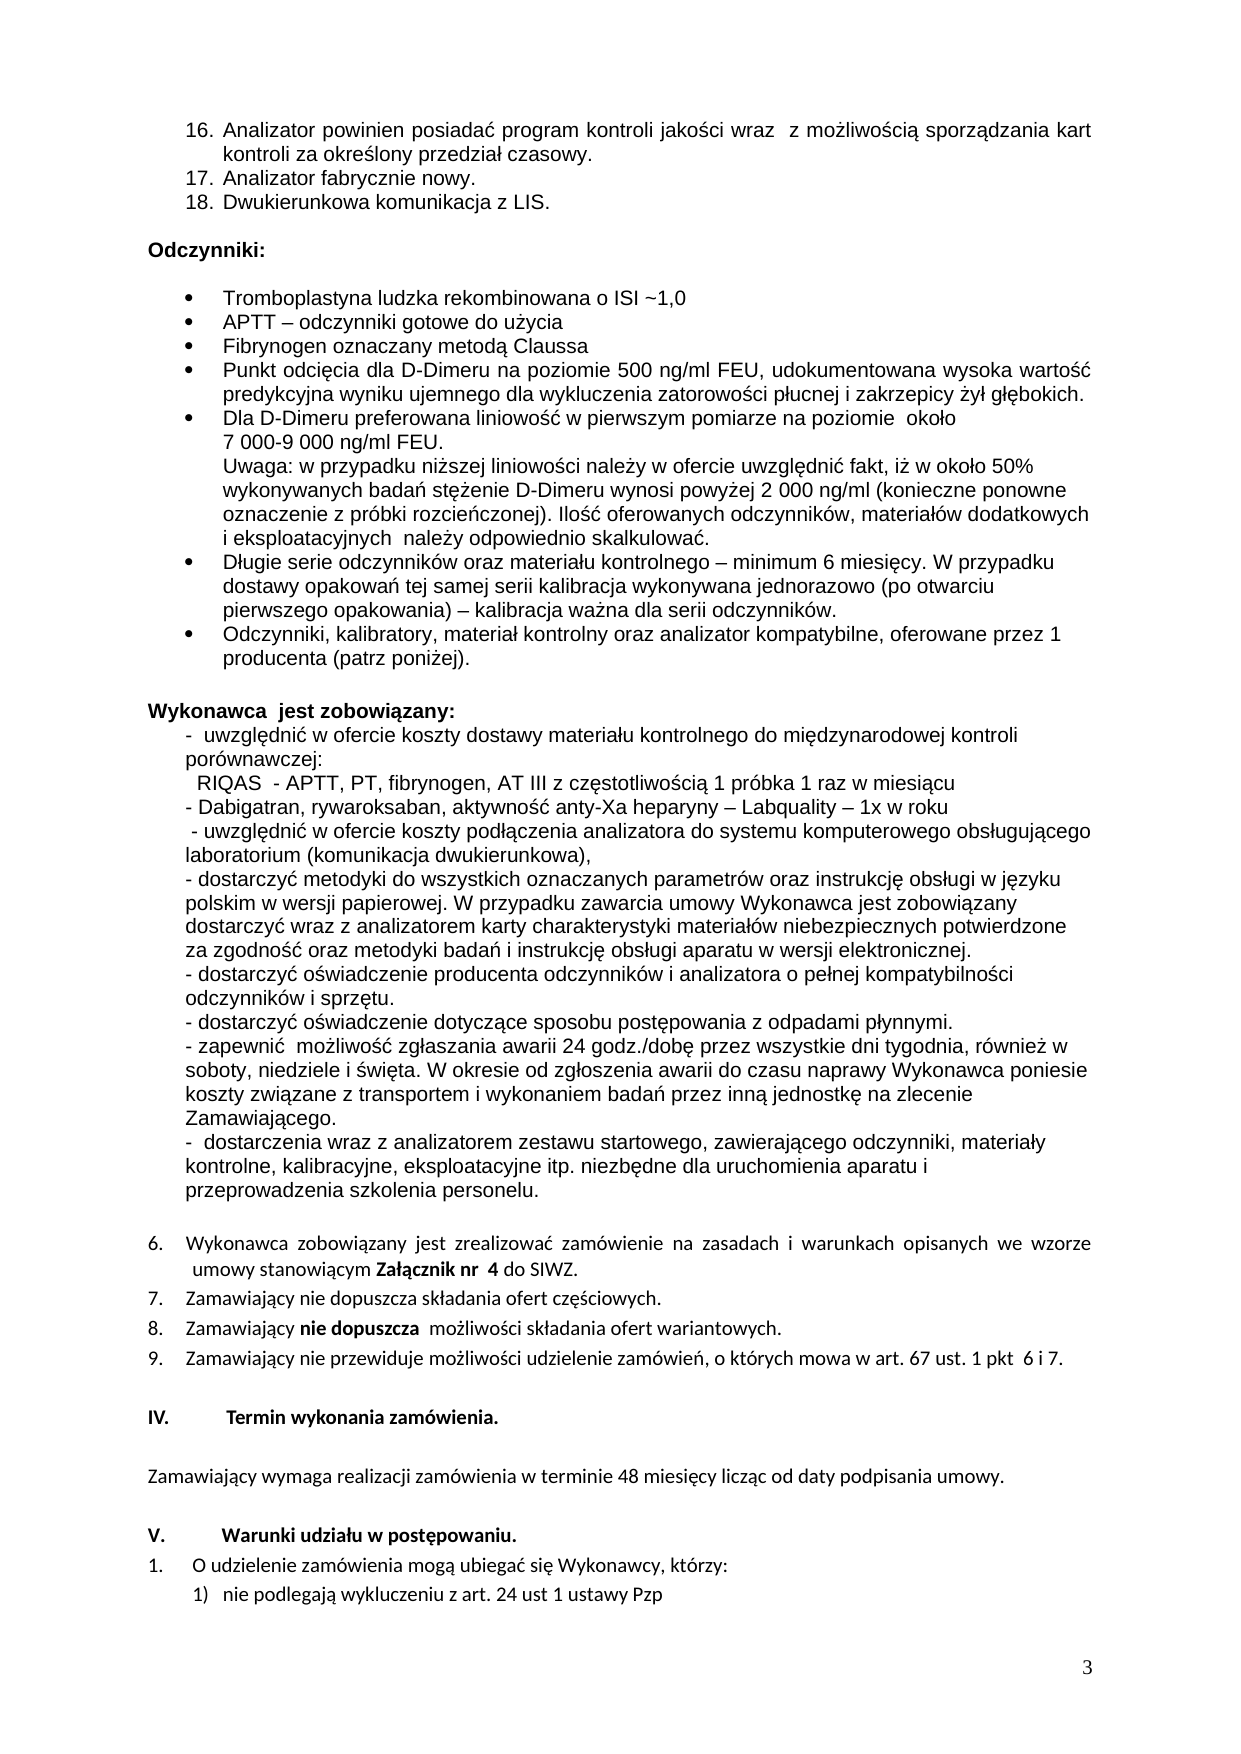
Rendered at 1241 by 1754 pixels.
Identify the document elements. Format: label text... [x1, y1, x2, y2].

list Analizator fabrycznie nowy. [185, 166, 1092, 190]
list O udzielenie zamówienia mogą ubiegać się Wykonawcy, którzy: [148, 1552, 1092, 1577]
list RIQAS - APTT, PT, fibrynogen, AT III z częstotliwością 1 próbka 1 raz w miesiącu [185, 771, 1092, 794]
list Zamawiający nie dopuszcza składania ofert częściowych. [148, 1286, 1092, 1311]
list Zamawiający nie dopuszcza możliwości składania ofert wariantowych. [148, 1315, 1092, 1341]
list Punkt odcięcia dla D-Dimeru na poziomie 500 ng/ml FEU, udokumentowana wysoka wartość predykcyjna wyniku ujemnego dla wykluczenia zatorowości płucnej i zakrzepicy żył głębokich. [185, 358, 1092, 406]
list Dwukierunkowa komunikacja z LIS. [185, 190, 1092, 214]
list Odczynniki, kalibratory, materiał kontrolny oraz analizator kompatybilne, oferowane przez 1 producenta (patrz poniżej). [185, 622, 1092, 670]
text V. Warunki udziału w postępowaniu. [148, 1522, 1092, 1548]
list - uwzględnić w ofercie koszty podłączenia analizatora do systemu komputerowego obsługującego laboratorium (komunikacja dwukierunkowa), [185, 818, 1092, 866]
list Dla D-Dimeru preferowana liniowość w pierwszym pomiarze na poziomie około 7 000-9 000 ng/ml FEU. Uwaga: w przypadku niższej liniowości należy w ofercie uwzględnić fakt, iż w około 50% wykonywanych badań stężenie D-Dimeru wynosi powyżej 2 000 ng/ml (konieczne ponowne oznaczenie z próbki rozcieńczonej). Ilość oferowanych odczynników, materiałów dodatkowych i eksploatacyjnych należy odpowiednio skalkulować. [185, 406, 1092, 550]
list Długie serie odczynników oraz materiału kontrolnego – minimum 6 miesięcy. W przypadku dostawy opakowań tej samej serii kalibracja wykonywana jednorazowo (po otwarciu pierwszego opakowania) – kalibracja ważna dla serii odczynników. [185, 550, 1092, 622]
list - dostarczyć metodyki do wszystkich oznaczanych parametrów oraz instrukcję obsługi w języku polskim w wersji papierowej. W przypadku zawarcia umowy Wykonawca jest zobowiązany dostarczyć wraz z analizatorem karty charakterystyki materiałów niebezpiecznych potwierdzone za zgodność oraz metodyki badań i instrukcję obsługi aparatu w wersji elektronicznej. [185, 866, 1092, 962]
list - dostarczenia wraz z analizatorem zestawu startowego, zawierającego odczynniki, materiały kontrolne, kalibracyjne, eksploatacyjne itp. niezbędne dla uruchomienia aparatu i przeprowadzenia szkolenia personelu. [185, 1130, 1092, 1202]
subtitle IV. Termin wykonania zamówienia. [148, 1404, 1092, 1429]
text Odczynniki: [148, 238, 1092, 262]
list nie podlegają wykluczeniu z art. 24 ust 1 ustawy Pzp [192, 1581, 1092, 1607]
list - Dabigatran, rywaroksaban, aktywność anty-Xa heparyny – Labquality – 1x w roku [185, 794, 1092, 818]
list Fibrynogen oznaczany metodą Claussa [185, 334, 1092, 358]
list - dostarczyć oświadczenie producenta odczynników i analizatora o pełnej kompatybilności odczynników i sprzętu. - dostarczyć oświadczenie dotyczące sposobu postępowania z odpadami płynnymi. [185, 962, 1092, 1034]
text Zamawiający wymaga realizacji zamówienia w terminie 48 miesięcy licząc od daty podpisania umowy. [148, 1463, 1092, 1488]
list - zapewnić możliwość zgłaszania awarii 24 godz./dobę przez wszystkie dni tygodnia, również w soboty, niedziele i święta. W okresie od zgłoszenia awarii do czasu naprawy Wykonawca poniesie koszty związane z transportem i wykonaniem badań przez inną jednostkę na zlecenie Zamawiającego. [185, 1034, 1092, 1130]
list APTT – odczynniki gotowe do użycia [185, 310, 1092, 334]
list Analizator powinien posiadać program kontroli jakości wraz z możliwością sporządzania kart kontroli za określony przedział czasowy. [185, 118, 1092, 166]
list Wykonawca zobowiązany jest zrealizować zamówienie na zasadach i warunkach opisanych we wzorze umowy stanowiącym Załącznik nr 4 do SIWZ. [148, 1231, 1092, 1281]
text Wykonawca jest zobowiązany: [148, 699, 1092, 723]
list Tromboplastyna ludzka rekombinowana o ISI ~1,0 [185, 286, 1092, 310]
list Zamawiający nie przewiduje możliwości udzielenie zamówień, o których mowa w art. 67 ust. 1 pkt 6 i 7. [148, 1345, 1092, 1370]
list - uwzględnić w ofercie koszty dostawy materiału kontrolnego do międzynarodowej kontroli porównawczej: [185, 723, 1092, 771]
